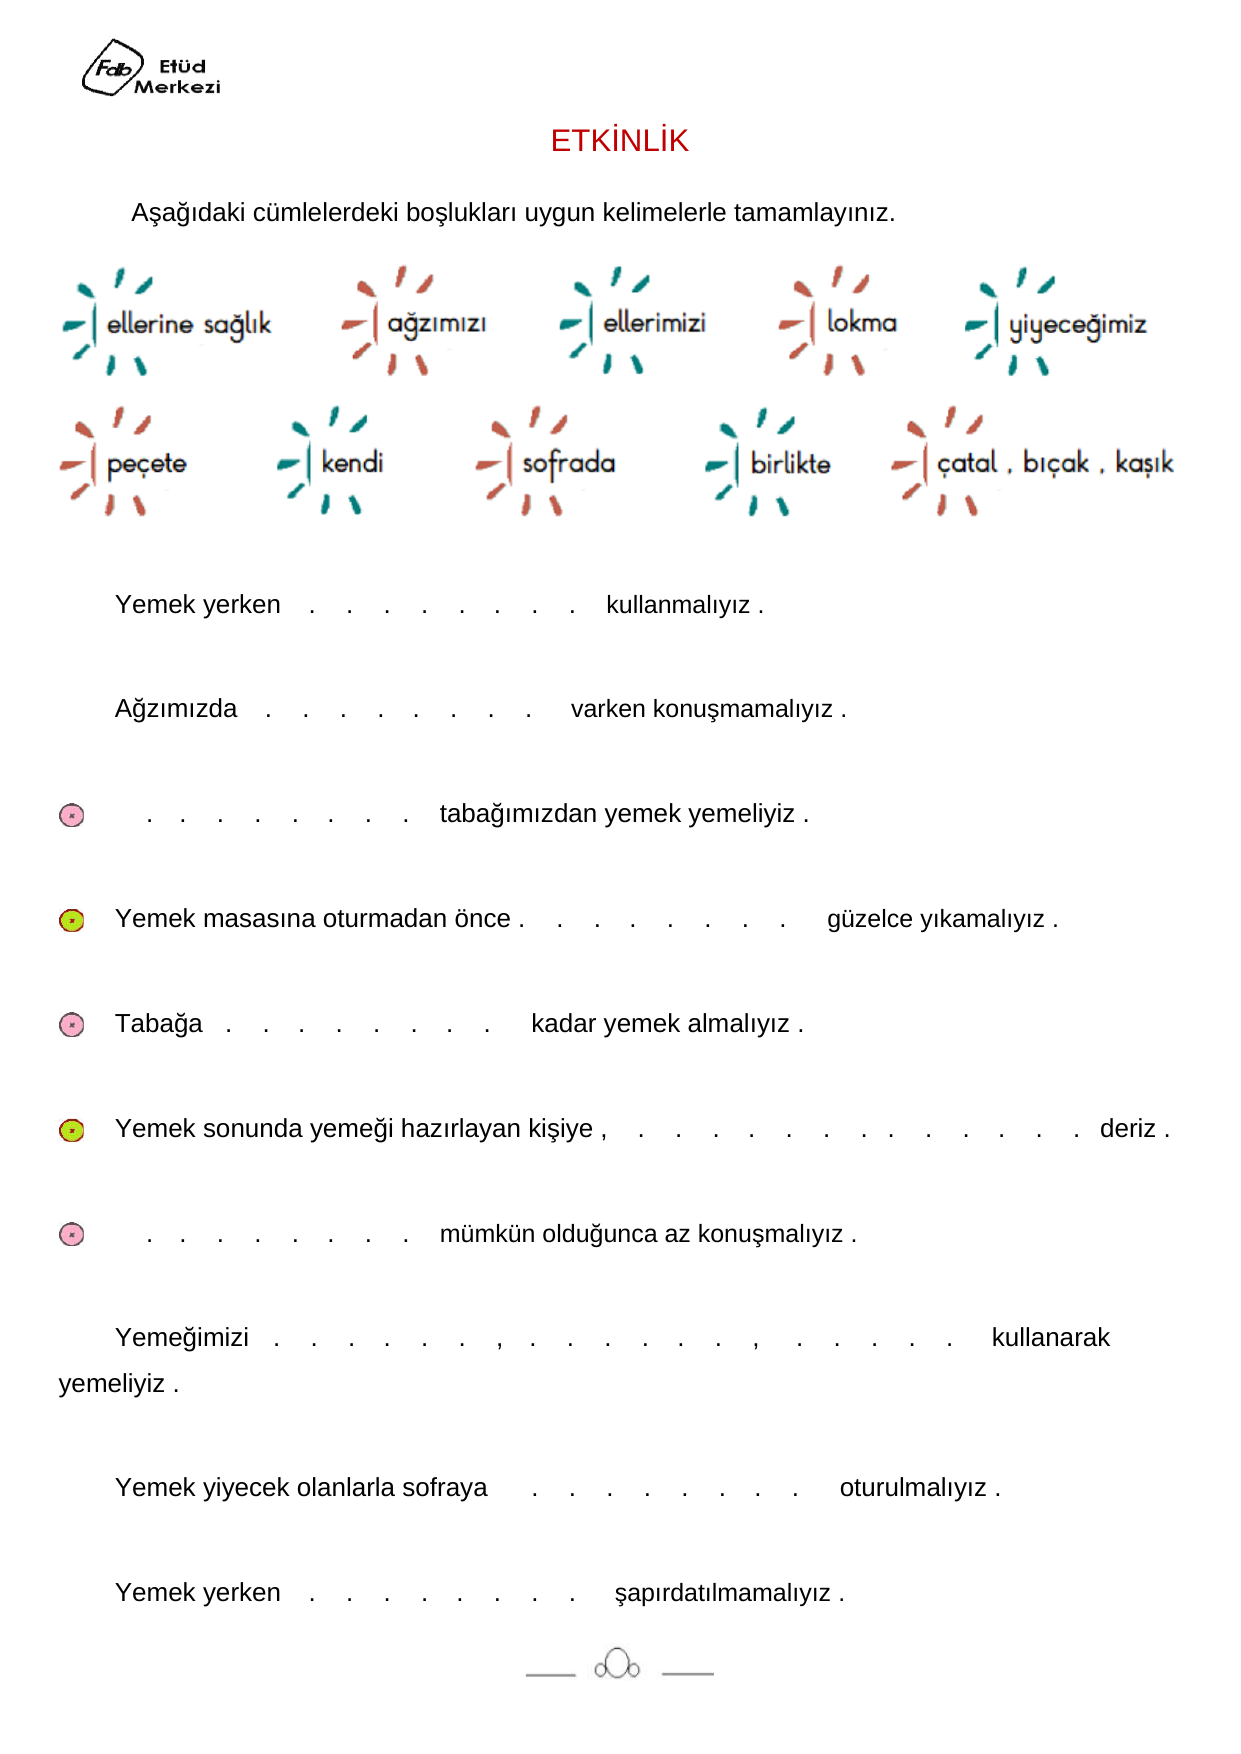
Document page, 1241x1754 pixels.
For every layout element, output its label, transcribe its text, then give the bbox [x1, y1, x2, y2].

picture [75, 36, 227, 97]
text Tabağa . . . . . . . . kadar yemek almalıyız . [114, 1008, 1177, 1038]
picture [58, 263, 1156, 377]
picture [58, 1118, 84, 1142]
picture [58, 402, 1178, 517]
picture [58, 1222, 84, 1246]
text Yemek sonunda yemeği hazırlayan kişiye , . . . . . . . . . . . . . deriz . [114, 1113, 1177, 1143]
picture [525, 1643, 714, 1684]
text yemeliyiz . [58, 1368, 1177, 1397]
text Ağzımızda . . . . . . . . varken konuşmamalıyız . [114, 693, 1177, 723]
text Aşağıdaki cümlelerdeki boşlukları uygun kelimelerle tamamlayınız. [131, 197, 1177, 227]
text Yemeğimizi . . . . . . , . . . . . . , . . . . . kullanarak [114, 1322, 1177, 1352]
text . . . . . . . . mümkün olduğunca az konuşmalıyız . [146, 1218, 1177, 1247]
text . . . . . . . . tabağımızdan yemek yemeliyiz . [146, 798, 1177, 828]
text ETKİNLİK [58, 122, 1181, 158]
text Yemek masasına oturmadan önce . . . . . . . . güzelce yıkamalıyız . [114, 903, 1177, 933]
text Yemek yiyecek olanlarla sofraya . . . . . . . . oturulmalıyız . [114, 1472, 1177, 1502]
picture [58, 1012, 84, 1037]
picture [58, 909, 84, 932]
text Yemek yerken . . . . . . . . kullanmalıyız . [114, 589, 1177, 619]
picture [58, 803, 84, 827]
text Yemek yerken . . . . . . . . şapırdatılmamalıyız . [114, 1577, 1177, 1607]
